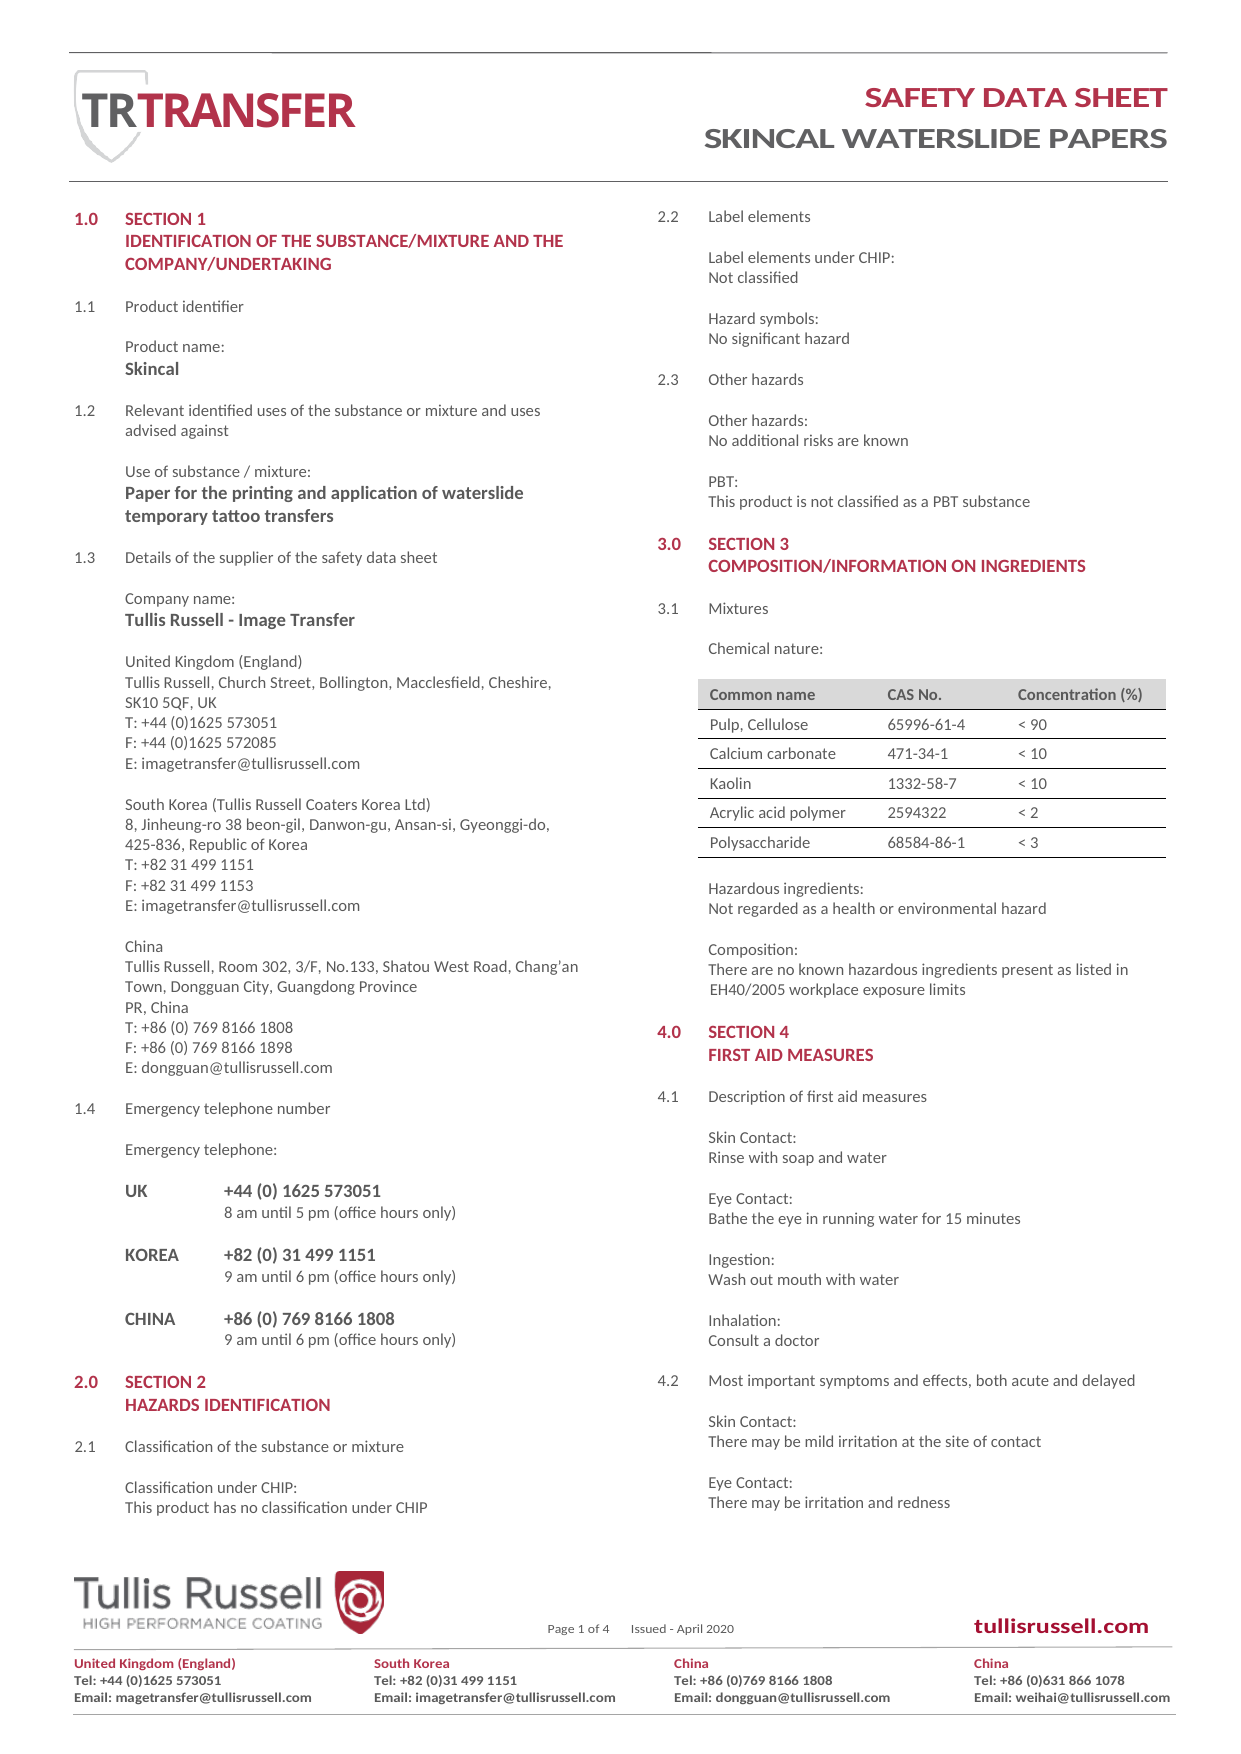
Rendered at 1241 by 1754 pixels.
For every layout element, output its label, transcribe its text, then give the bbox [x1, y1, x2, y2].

list Bathe the eye in running water for 15 minutes [708, 1208, 1166, 1228]
table_cell < 90 [1006, 710, 1166, 738]
list SECTION 2 [74, 1370, 583, 1393]
list Classification under CHIP: [125, 1477, 583, 1497]
list Rinse with soap and water [708, 1147, 1166, 1168]
list Label elements [657, 207, 1166, 227]
list UK +44 (0) 1625 573051 [125, 1180, 583, 1203]
list PR, China [125, 997, 583, 1017]
list E: imagetransfer@tullisrussell.com [125, 895, 583, 916]
list SECTION 1 [74, 207, 583, 230]
table_header Concentration (%) [1006, 679, 1166, 709]
list Description of first aid measures [657, 1086, 1166, 1107]
list F: +44 (0)1625 572085 [125, 733, 583, 753]
list Tullis Russell, Church Street, Bollington, Macclesfield, Cheshire, SK10 5QF, UK [125, 672, 583, 712]
table_cell Calcium carbonate [698, 739, 876, 768]
list Ingestion: [708, 1249, 1166, 1269]
list Product identifier [74, 296, 583, 316]
list HAZARDS IDENTIFICATION [125, 1393, 583, 1416]
list Paper for the printing and application of waterslide temporary tattoo transfers [125, 481, 583, 527]
list Other hazards: [708, 410, 1166, 430]
list T: +44 (0)1625 573051 [125, 712, 583, 733]
table_cell < 10 [1006, 769, 1166, 797]
picture [73, 70, 149, 163]
list F: +82 31 499 1153 [125, 875, 583, 895]
list Mixtures [657, 598, 1166, 618]
list IDENTIFICATION OF THE SUBSTANCE/MIXTURE AND THE COMPANY/UNDERTAKING [125, 230, 583, 276]
list Composition: [708, 939, 1166, 959]
list COMPOSITION/INFORMATION ON INGREDIENTS [708, 555, 1166, 578]
list F: +86 (0) 769 8166 1898 [125, 1037, 583, 1058]
list PBT: [708, 471, 1166, 491]
list Relevant identified uses of the substance or mixture and uses advised against [74, 400, 583, 441]
list Company name: [125, 588, 583, 608]
list Wash out mouth with water [708, 1269, 1166, 1289]
list Not classified [708, 268, 1166, 288]
table_header Common name [698, 679, 876, 709]
list This product has no classification under CHIP [125, 1497, 583, 1518]
list Emergency telephone number [74, 1098, 583, 1119]
table_cell 471-34-1 [876, 739, 1006, 768]
list CHINA +86 (0) 769 8166 1808 [125, 1307, 583, 1330]
list Hazardous ingredients: [708, 878, 1166, 898]
list This product is not classified as a PBT substance [708, 491, 1166, 511]
list China [125, 936, 583, 956]
table_cell 65996-61-4 [876, 710, 1006, 738]
table_cell < 10 [1006, 739, 1166, 768]
list Details of the supplier of the safety data sheet [74, 547, 583, 568]
table_cell < 2 [1006, 799, 1166, 827]
table_cell Pulp, Cellulose [698, 710, 876, 738]
table_header CAS No. [876, 679, 1006, 709]
list T: +86 (0) 769 8166 1808 [125, 1017, 583, 1037]
list Skincal [125, 357, 583, 380]
table_cell 1332-58-7 [876, 769, 1006, 797]
list Inhalation: [708, 1310, 1166, 1330]
list Hazard symbols: [708, 308, 1166, 329]
list Emergency telephone: [125, 1139, 583, 1159]
list Tullis Russell, Room 302, 3/F, No.133, Shatou West Road, Chang’an Town, Dongguan City, Guangdong Province [125, 956, 583, 997]
table_cell 2594322 [876, 799, 1006, 827]
list Eye Contact: [708, 1188, 1166, 1208]
list 8 am until 5 pm (office hours only) [200, 1203, 583, 1223]
list South Korea (Tullis Russell Coaters Korea Ltd) [125, 794, 583, 814]
list 9 am until 6 pm (office hours only) [200, 1330, 583, 1350]
list Product name: [125, 336, 583, 357]
table_cell 68584-86-1 [876, 828, 1006, 857]
list Skin Contact: [708, 1127, 1166, 1147]
list E: dongguan@tullisrussell.com [125, 1058, 583, 1078]
list T: +82 31 499 1151 [125, 855, 583, 875]
list FIRST AID MEASURES [708, 1043, 1166, 1066]
list Other hazards [657, 369, 1166, 389]
list 8, Jinheung-ro 38 beon-gil, Danwon-gu, Ansan-si, Gyeonggi-do, 425-836, Republic of Korea [125, 814, 583, 855]
list Label elements under CHIP: [708, 247, 1166, 268]
list Classification of the substance or mixture [74, 1436, 583, 1457]
list SECTION 3 [657, 532, 1166, 555]
list 9 am until 6 pm (office hours only) [200, 1266, 583, 1286]
table_cell Acrylic acid polymer [698, 799, 876, 827]
list E: imagetransfer@tullisrussell.com [125, 753, 583, 773]
list Not regarded as a health or environmental hazard [708, 898, 1166, 919]
list There may be mild irritation at the site of contact [708, 1432, 1166, 1452]
table_cell < 3 [1006, 828, 1166, 857]
list There are no known hazardous ingredients present as listed in EH40/2005 workplace exposure limits [708, 959, 1166, 1000]
list SECTION 4 [657, 1020, 1166, 1043]
list Eye Contact: [708, 1472, 1166, 1493]
list Consult a doctor [708, 1330, 1166, 1350]
list There may be irritation and redness [708, 1493, 1166, 1513]
list Chemical nature: [708, 638, 1166, 659]
list United Kingdom (England) [125, 652, 583, 672]
table_cell Kaolin [698, 769, 876, 797]
list KOREA +82 (0) 31 499 1151 [125, 1243, 583, 1266]
list No additional risks are known [708, 430, 1166, 451]
table_cell Polysaccharide [698, 828, 876, 857]
list Use of substance / mixture: [125, 461, 583, 481]
list Tullis Russell - Image Transfer [125, 608, 583, 631]
list Most important symptoms and effects, both acute and delayed [657, 1371, 1166, 1391]
list Skin Contact: [708, 1411, 1166, 1432]
list No significant hazard [708, 329, 1166, 349]
